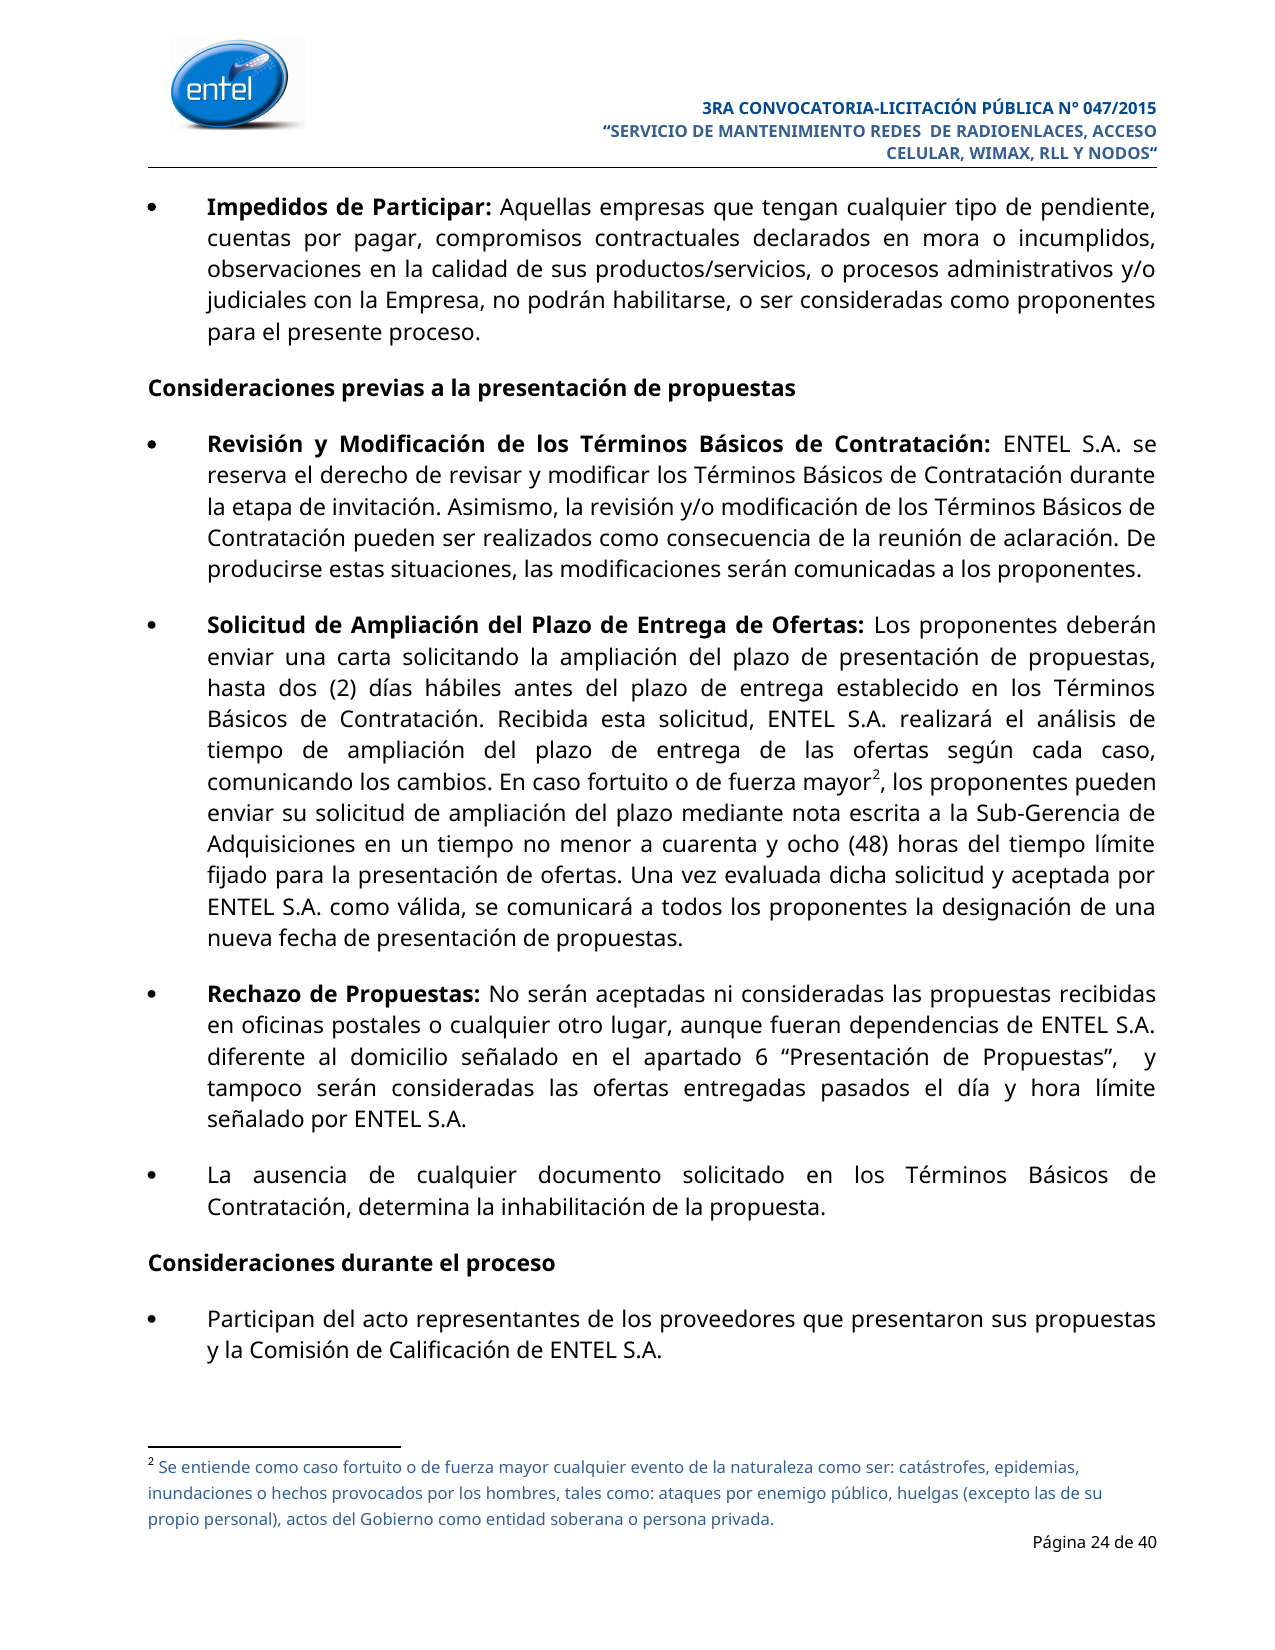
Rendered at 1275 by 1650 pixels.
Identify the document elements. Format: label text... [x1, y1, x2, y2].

picture [170, 38, 305, 130]
list Impedidos de Participar: Aquellas empresas que tengan cualquier tipo de pendiente, cuentas por pagar, compromisos contractuales declarados en mora o incumplidos, observaciones en la calidad de sus productos/servicios, o procesos administrativos y/o judiciales con la Empresa, no podrán habilitarse, o ser consideradas como proponentes para el presente proceso. [148, 191, 1157, 347]
list Rechazo de Propuestas: No serán aceptadas ni consideradas las propuestas recibidas en oficinas postales o cualquier otro lugar, aunque fueran dependencias de ENTEL S.A. diferente al domicilio señalado en el apartado 6 “Presentación de Propuestas”, y tampoco serán consideradas las ofertas entregadas pasados el día y hora límite señalado por ENTEL S.A. [148, 978, 1157, 1134]
list Solicitud de Ampliación del Plazo de Entrega de Ofertas: Los proponentes deberán enviar una carta solicitando la ampliación del plazo de presentación de propuestas, hasta dos (2) días hábiles antes del plazo de entrega establecido en los Términos Básicos de Contratación. Recibida esta solicitud, ENTEL S.A. realizará el análisis de tiempo de ampliación del plazo de entrega de las ofertas según cada caso, comunicando los cambios. En caso fortuito o de fuerza mayor, los proponentes pueden enviar su solicitud de ampliación del plazo mediante nota escrita a la Sub-Gerencia de Adquisiciones en un tiempo no menor a cuarenta y ocho (48) horas del tiempo límite fijado para la presentación de ofertas. Una vez evaluada dicha solicitud y aceptada por ENTEL S.A. como válida, se comunicará a todos los proponentes la designación de una nueva fecha de presentación de propuestas. [148, 609, 1157, 953]
list Revisión y Modificación de los Términos Básicos de Contratación: ENTEL S.A. se reserva el derecho de revisar y modificar los Términos Básicos de Contratación durante la etapa de invitación. Asimismo, la revisión y/o modificación de los Términos Básicos de Contratación pueden ser realizados como consecuencia de la reunión de aclaración. De producirse estas situaciones, las modificaciones serán comunicadas a los proponentes. [148, 428, 1157, 584]
text Consideraciones previas a la presentación de propuestas [148, 372, 1157, 403]
list Participan del acto representantes de los proveedores que presentaron sus propuestas y la Comisión de Calificación de ENTEL S.A. [148, 1303, 1157, 1366]
text Consideraciones durante el proceso [148, 1247, 1157, 1278]
list La ausencia de cualquier documento solicitado en los Términos Básicos de Contratación, determina la inhabilitación de la propuesta. [148, 1159, 1157, 1222]
